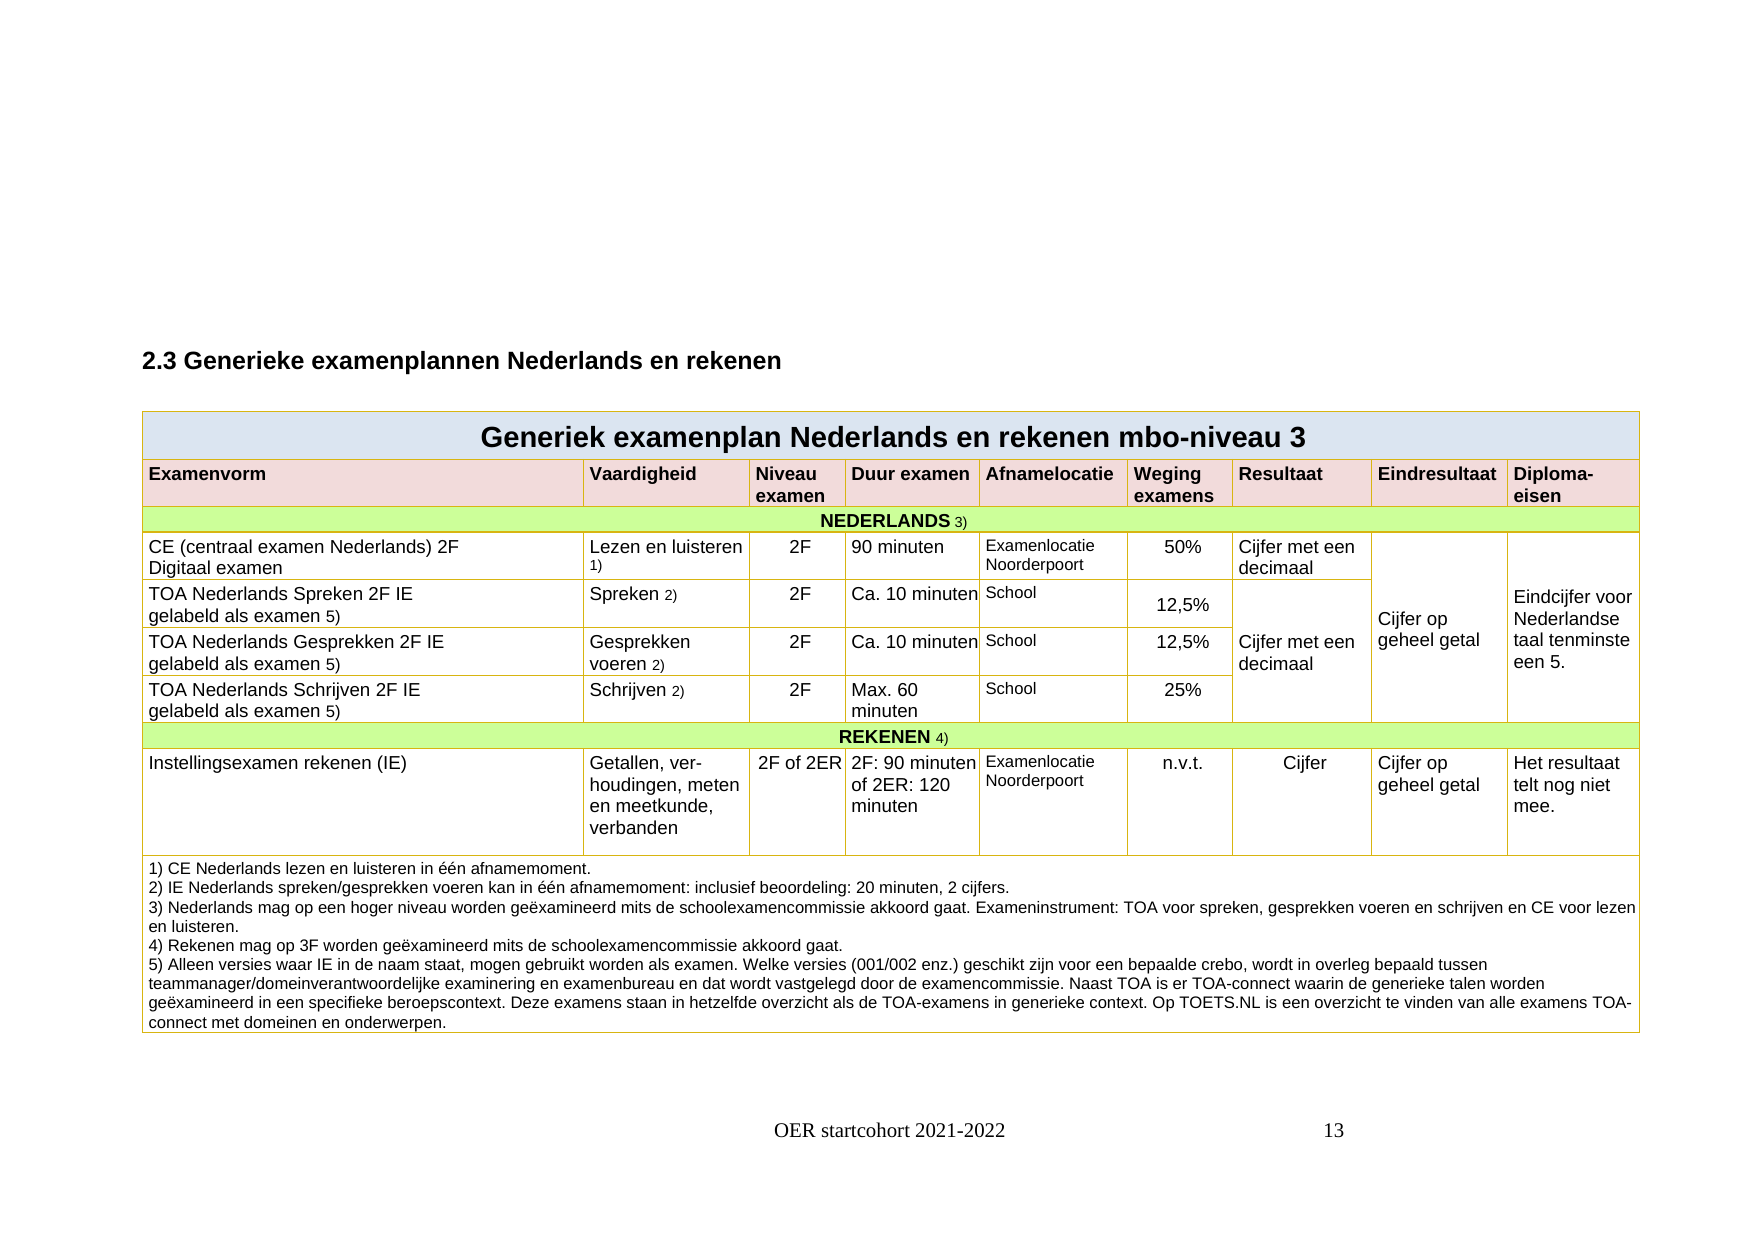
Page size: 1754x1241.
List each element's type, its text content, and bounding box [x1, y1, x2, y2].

table_cell Cijfer met een decimaal [1233, 533, 1371, 579]
table_cell Instellingsexamen rekenen (IE) [143, 749, 583, 855]
table_cell 12,5% [1128, 628, 1232, 674]
table_cell Cijfer met een decimaal [1233, 580, 1371, 722]
table_cell 2F [750, 676, 845, 722]
table_cell 12,5% [1128, 580, 1232, 627]
table_cell 90 minuten [846, 533, 979, 579]
table_cell Schrijven 2) [584, 676, 749, 722]
table_cell Examenlocatie Noorderpoort [980, 533, 1127, 579]
table_cell 25% [1128, 676, 1232, 722]
table_cell School [980, 580, 1127, 627]
table_cell Eindcijfer voor Nederlandse taal tenminste een 5. [1508, 533, 1639, 722]
table_cell Max. 60 minuten [846, 676, 979, 722]
table_cell Vaardigheid [584, 460, 749, 506]
table_cell 1) CE Nederlands lezen en luisteren in één afnamemoment. 2) IE Nederlands spreken/gesprekken voeren kan in één afnamemoment: inclusief beoordeling: 20 minuten, 2 cijfers. 3) Nederlands mag op een hoger niveau worden geëxamineerd mits de schoolexamencommissie akkoord gaat. Exameninstrument: TOA voor spreken, gesprekken voeren en schrijven en CE voor lezen en luisteren. 4) Rekenen mag op 3F worden geëxamineerd mits de schoolexamencommissie akkoord gaat. 5) Alleen versies waar IE in de naam staat, mogen gebruikt worden als examen. Welke versies (001/002 enz.) geschikt zijn voor een bepaalde crebo, wordt in overleg bepaald tussen teammanager/domeinverantwoordelijke examinering en examenbureau en dat wordt vastgelegd door de examencommissie. Naast TOA is er TOA-connect waarin de generieke talen worden geëxamineerd in een specifieke beroepscontext. Deze examens staan in hetzelfde overzicht als de TOA-examens in generieke context. Op TOETS.NL is een overzicht te vinden van alle examens TOA-connect met domeinen en onderwerpen. [143, 856, 1639, 1032]
table_cell TOA Nederlands Schrijven 2F IE gelabeld als examen 5) [143, 676, 583, 722]
table_cell Diploma-eisen [1508, 460, 1639, 506]
table_cell 2F of 2ER [750, 749, 845, 855]
table_cell Duur examen [846, 460, 979, 506]
table_cell Ca. 10 minuten [846, 580, 979, 627]
table_cell Niveau examen [750, 460, 845, 506]
table_cell 2F [750, 533, 845, 579]
table_cell Eindresultaat [1372, 460, 1507, 506]
table_cell Het resultaat telt nog niet mee. [1508, 749, 1639, 855]
table_cell Resultaat [1233, 460, 1371, 506]
table_header Generiek examenplan Nederlands en rekenen mbo-niveau 3 [143, 412, 1639, 459]
table_cell 2F [750, 628, 845, 674]
table_cell Afnamelocatie [980, 460, 1127, 506]
table_cell School [980, 628, 1127, 674]
table_cell TOA Nederlands Spreken 2F IE gelabeld als examen 5) [143, 580, 583, 627]
table_cell Cijfer op geheel getal [1372, 749, 1507, 855]
table_cell Cijfer op geheel getal [1372, 533, 1507, 722]
table_cell Getallen, ver-houdingen, meten en meetkunde, verbanden [584, 749, 749, 855]
table_cell Weging examens [1128, 460, 1232, 506]
table_cell Ca. 10 minuten [846, 628, 979, 674]
table_cell Lezen en luisteren 1) [584, 533, 749, 579]
table_cell 2F [750, 580, 845, 627]
table_cell n.v.t. [1128, 749, 1232, 855]
table_cell Gesprekken voeren 2) [584, 628, 749, 674]
table_cell Examenlocatie Noorderpoort [980, 749, 1127, 855]
table_cell TOA Nederlands Gesprekken 2F IE gelabeld als examen 5) [143, 628, 583, 674]
table_cell REKENEN 4) [143, 723, 1639, 748]
subtitle 2.3 Generieke examenplannen Nederlands en rekenen [142, 346, 1606, 375]
table_cell Spreken 2) [584, 580, 749, 627]
table_cell 50% [1128, 533, 1232, 579]
table_cell 2F: 90 minuten of 2ER: 120 minuten [846, 749, 979, 855]
table_cell Examenvorm [143, 460, 583, 506]
table_cell CE (centraal examen Nederlands) 2F Digitaal examen [143, 533, 583, 579]
table_cell Cijfer [1233, 749, 1371, 855]
table_cell School [980, 676, 1127, 722]
